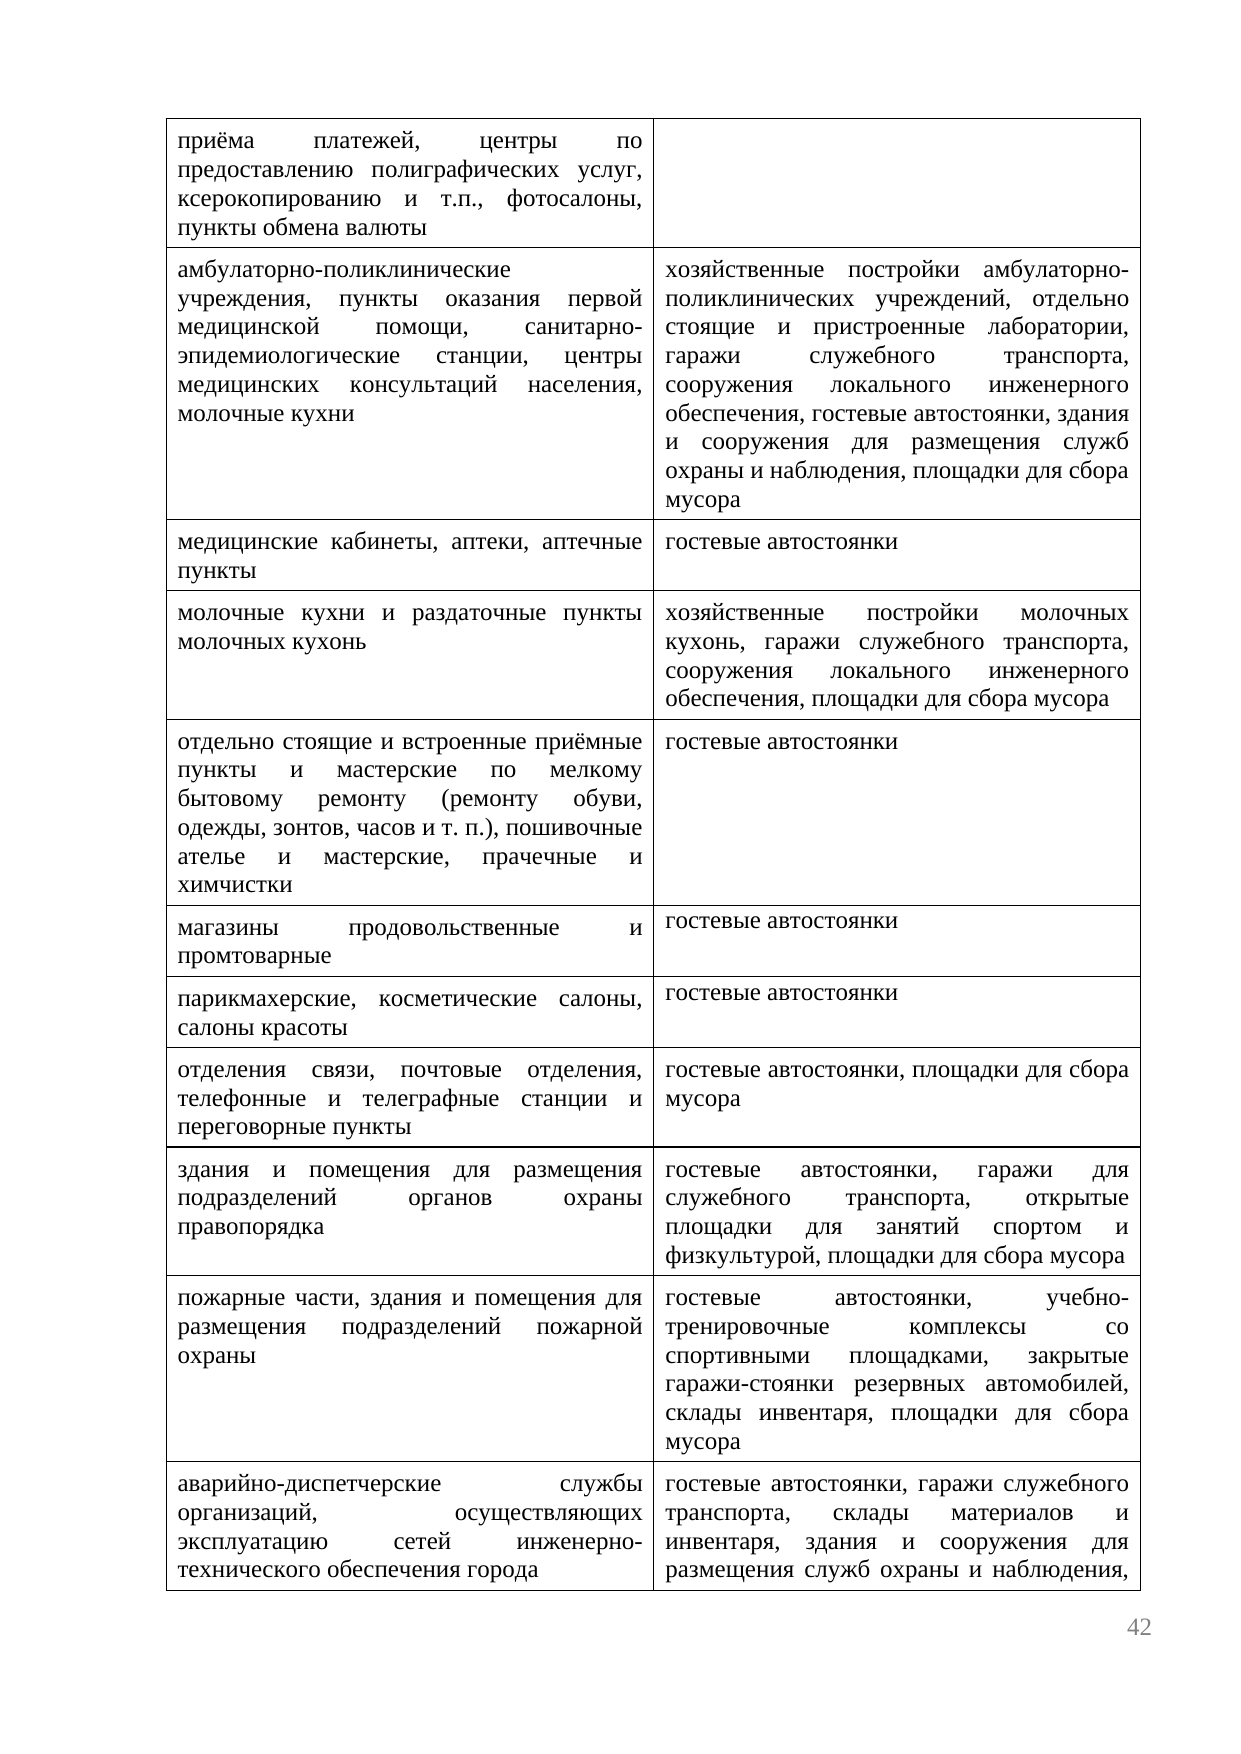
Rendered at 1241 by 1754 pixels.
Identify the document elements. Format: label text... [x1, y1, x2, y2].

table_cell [167, 119, 653, 247]
table_cell хозяйственные постройки молочных кухонь, гаражи служебного транспорта, сооружения локального инженерного обеспечения, площадки для сбора мусора [654, 591, 1140, 718]
table_cell молочные кухни и раздаточные пункты молочных кухонь [167, 591, 653, 718]
table_cell здания и помещения для размещения подразделений органов охраны правопорядка [167, 1148, 653, 1275]
table_cell гостевые автостоянки [654, 977, 1140, 1047]
table_cell пожарные части, здания и помещения для размещения подразделений пожарной охраны [167, 1276, 653, 1461]
table_cell отделения связи, почтовые отделения, телефонные и телеграфные станции и переговорные пункты [167, 1048, 653, 1146]
table_cell парикмахерские, косметические салоны, салоны красоты [167, 977, 653, 1047]
table_cell отдельно стоящие и встроенные приёмные пункты и мастерские по мелкому бытовому ремонту (ремонту обуви, одежды, зонтов, часов и т. п.), пошивочные ателье и мастерские, прачечные и химчистки [167, 720, 653, 904]
table_cell гостевые автостоянки, учебно-тренировочные комплексы со спортивными площадками, закрытые гаражи-стоянки резервных автомобилей, склады инвентаря, площадки для сбора мусора [654, 1276, 1140, 1461]
table_cell гостевые автостоянки [654, 906, 1140, 976]
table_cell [654, 119, 1140, 247]
table_cell гостевые автостоянки, площадки для сбора мусора [654, 1048, 1140, 1146]
table_cell хозяйственные постройки амбулаторно-поликлинических учреждений, отдельно стоящие и пристроенные лаборатории, гаражи служебного транспорта, сооружения локального инженерного обеспечения, гостевые автостоянки, здания и сооружения для размещения служб охраны и наблюдения, площадки для сбора мусора [654, 248, 1140, 519]
table_cell гостевые автостоянки [654, 720, 1140, 904]
table_cell амбулаторно-поликлинические учреждения, пункты оказания первой медицинской помощи, санитарно-эпидемиологические станции, центры медицинских консультаций населения, молочные кухни [167, 248, 653, 519]
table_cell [654, 1462, 1140, 1589]
table_cell гостевые автостоянки, гаражи для служебного транспорта, открытые площадки для занятий спортом и физкультурой, площадки для сбора мусора [654, 1148, 1140, 1275]
table_cell гостевые автостоянки [654, 520, 1140, 590]
table_cell медицинские кабинеты, аптеки, аптечные пункты [167, 520, 653, 590]
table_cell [167, 1462, 653, 1589]
table_cell магазины продовольственные и промтоварные [167, 906, 653, 976]
